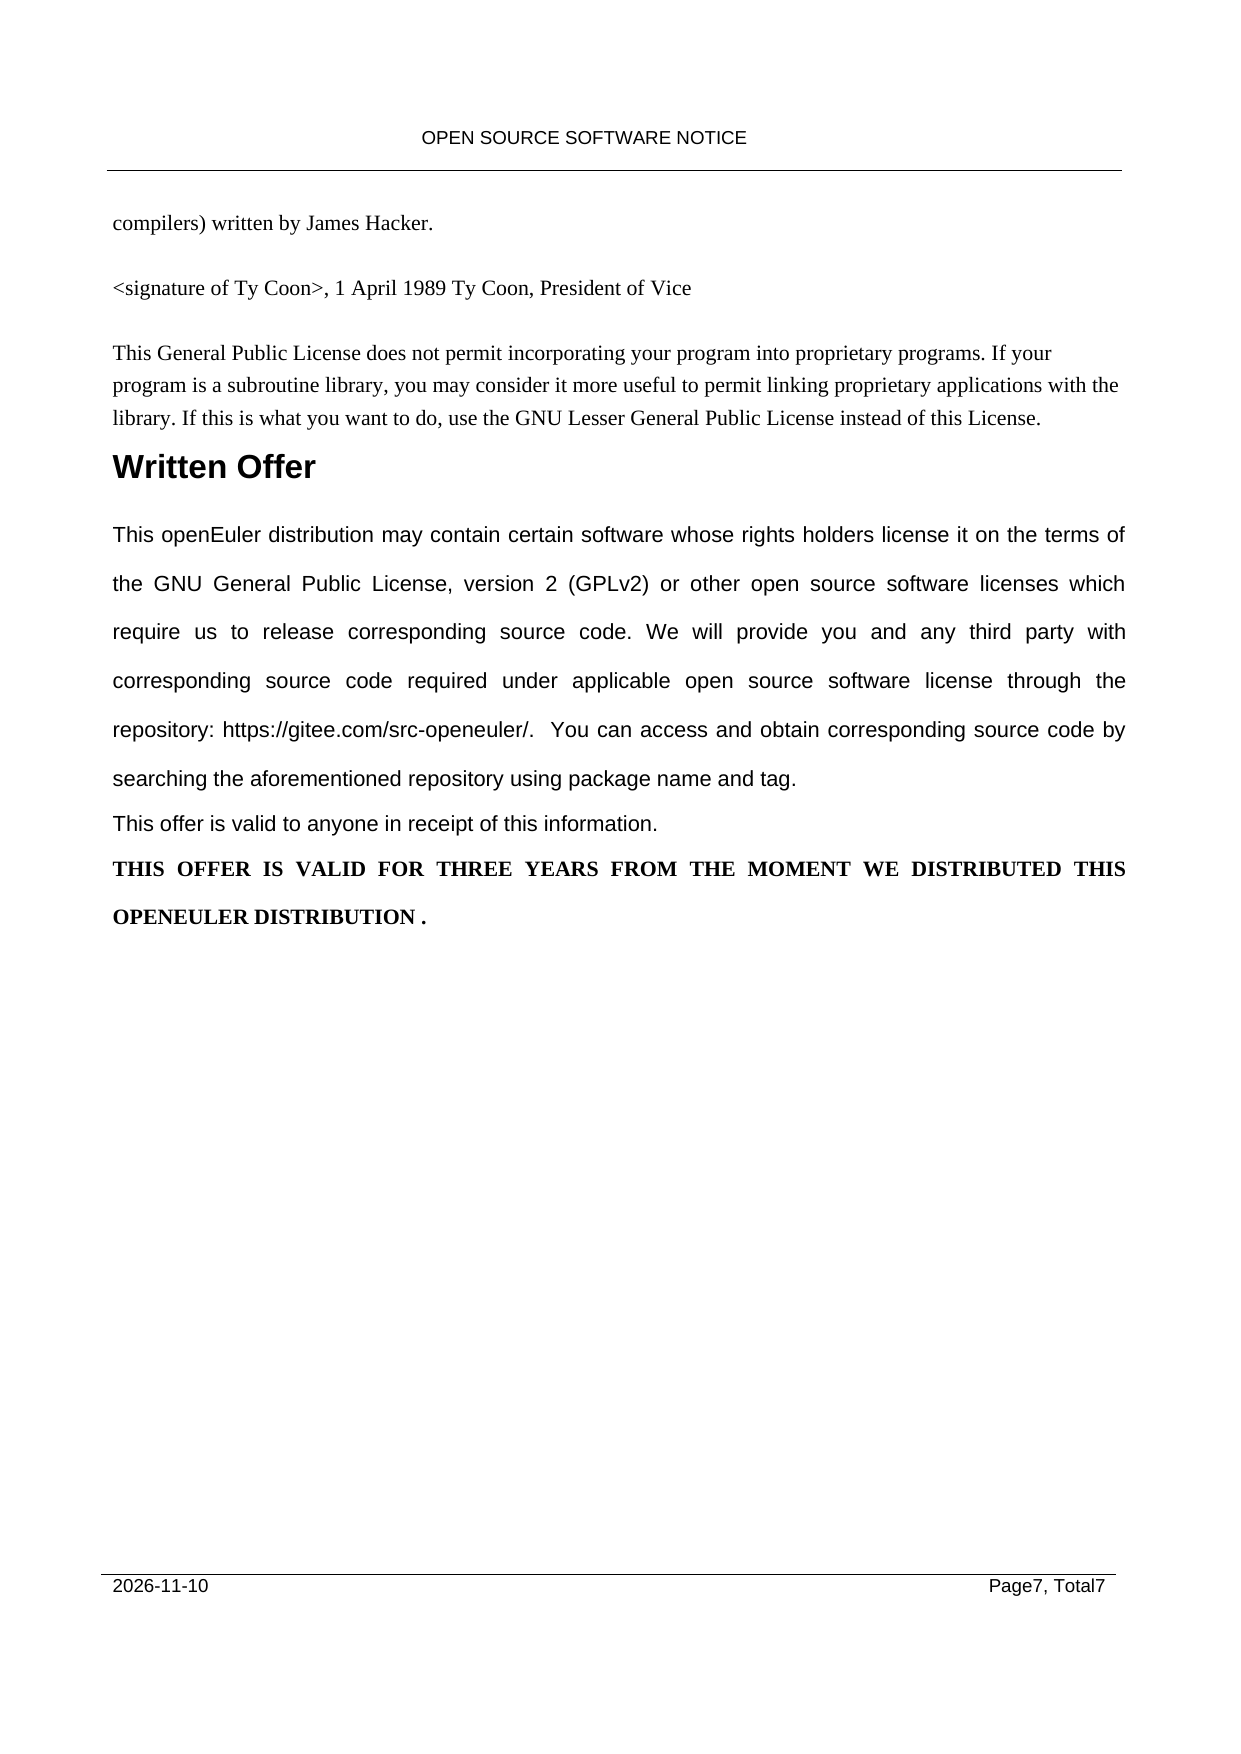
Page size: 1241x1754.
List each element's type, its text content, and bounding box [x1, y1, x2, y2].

text THIS OFFER IS VALID FOR THREE YEARS FROM THE MOMENT WE DISTRIBUTED THIS OPENEULER DISTRIBUTION . [112, 852, 1128, 933]
text This offer is valid to anyone in receipt of this information. [112, 807, 1128, 839]
text Written Offer [112, 434, 1128, 499]
text This openEuler distribution may contain certain software whose rights holders license it on the terms of the GNU General Public License, version 2 (GPLv2) or other open source software licenses which require us to release corresponding source code. We will provide you and any third party with corresponding source code required under applicable open source software license through the repository: https://gitee.com/src-openeuler/. You can access and obtain corresponding source code by searching the aforementioned repository using package name and tag. [112, 518, 1128, 794]
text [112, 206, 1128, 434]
